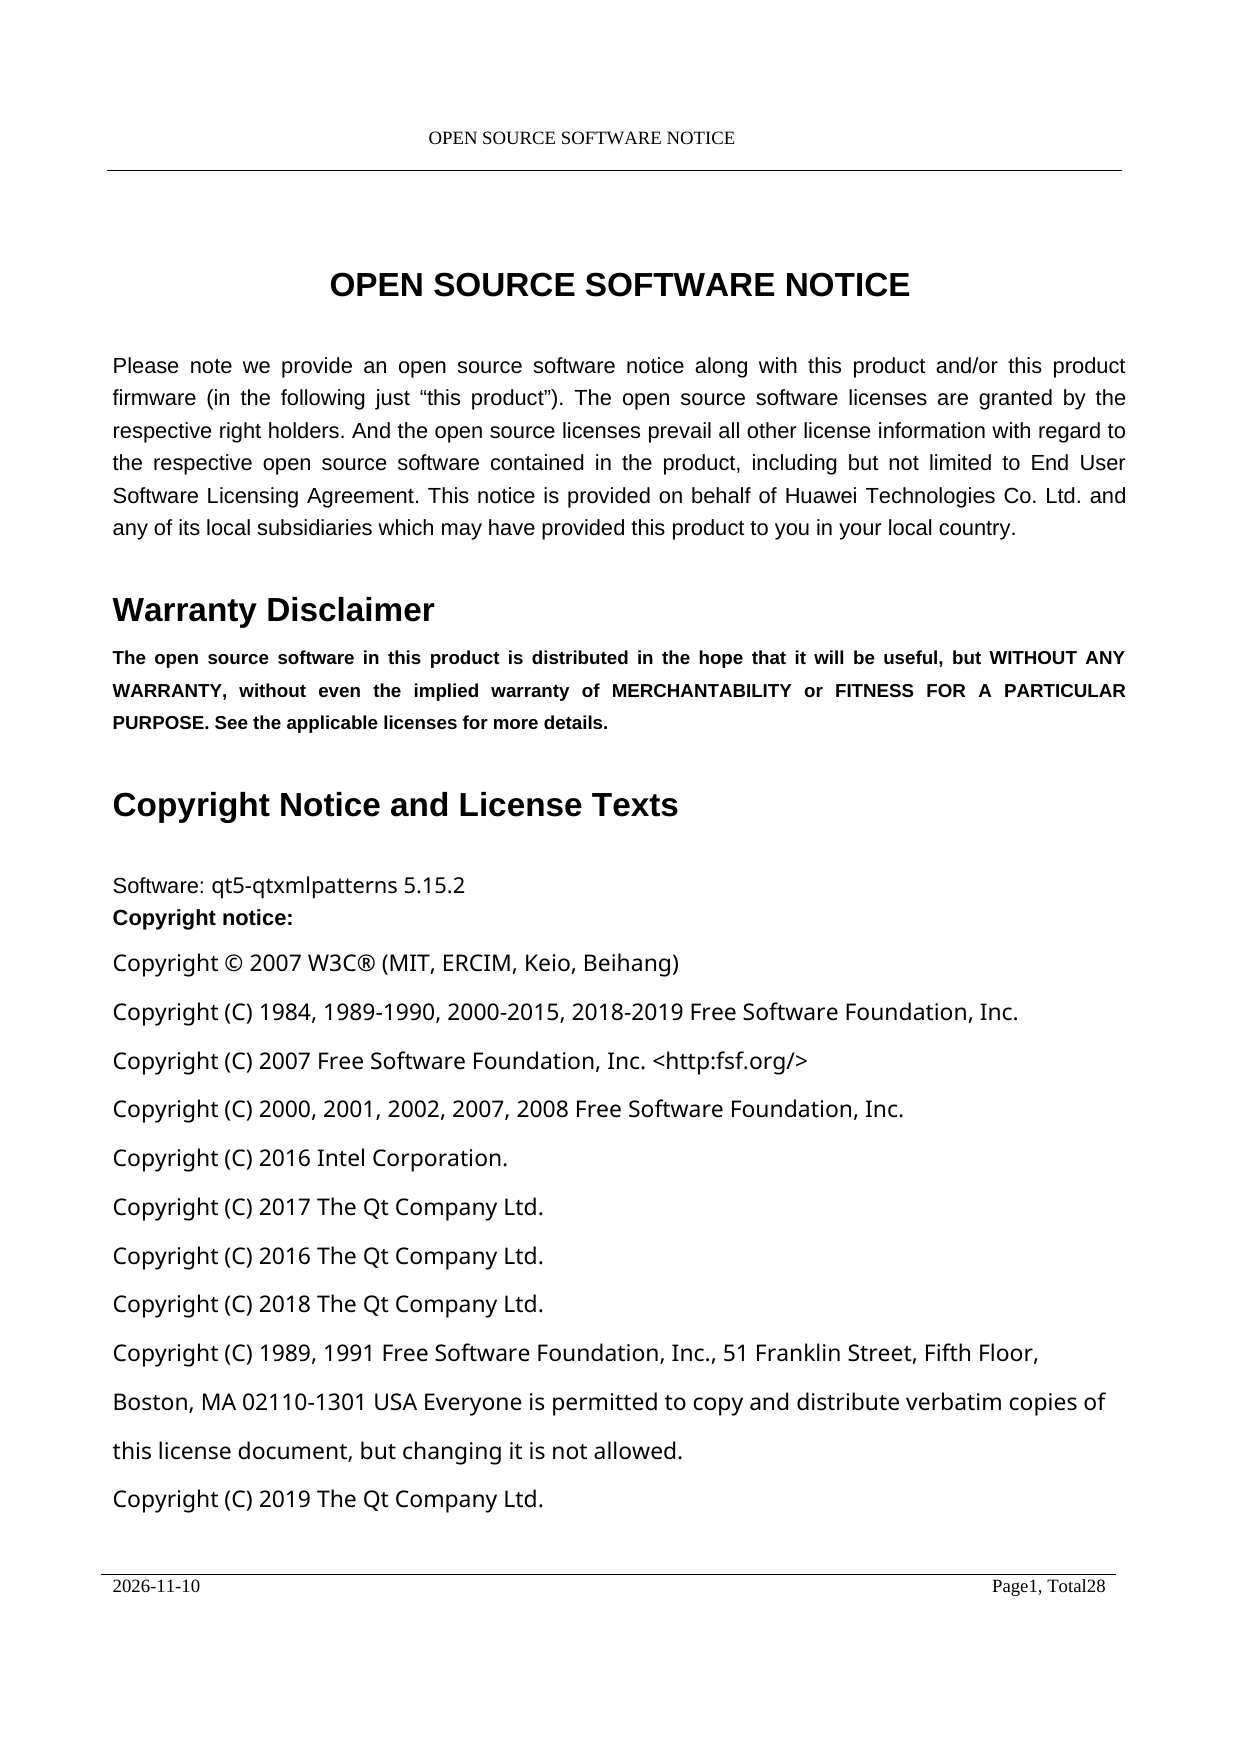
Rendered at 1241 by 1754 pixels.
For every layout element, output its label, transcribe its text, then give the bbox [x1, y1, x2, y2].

text Copyright notice: [112, 901, 1128, 934]
text Warranty Disclaimer [112, 576, 1128, 641]
text Copyright Notice and License Texts [112, 771, 1128, 836]
text The open source software in this product is distributed in the hope that it will be useful, but WITHOUT ANY WARRANTY, without even the implied warranty of MERCHANTABILITY or FITNESS FOR A PARTICULAR PURPOSE. See the applicable licenses for more details. [112, 641, 1128, 739]
text Software: qt5-qtxmlpatterns 5.15.2 [112, 869, 1128, 901]
text Please note we provide an open source software notice along with this product and/or this product firmware (in the following just “this product”). The open source software licenses are granted by the respective right holders. And the open source licenses prevail all other license information with regard to the respective open source software contained in the product, including but not limited to End User Software Licensing Agreement. This notice is provided on behalf of Huawei Technologies Co. Ltd. and any of its local subsidiaries which may have provided this product to you in your local country. [112, 349, 1128, 544]
text Copyright © 2007 W3C® (MIT, ERCIM, Keio, Beihang) Copyright (C) 1984, 1989-1990, 2000-2015, 2018-2019 Free Software Foundation, Inc. Copyright (C) 2007 Free Software Foundation, Inc. <http:fsf.org/> Copyright (C) 2000, 2001, 2002, 2007, 2008 Free Software Foundation, Inc. Copyright (C) 2016 Intel Corporation. Copyright (C) 2017 The Qt Company Ltd. Copyright (C) 2016 The Qt Company Ltd. Copyright (C) 2018 The Qt Company Ltd. Copyright (C) 1989, 1991 Free Software Foundation, Inc., 51 Franklin Street, Fifth Floor, Boston, MA 02110-1301 USA Everyone is permitted to copy and distribute verbatim copies of this license document, but changing it is not allowed. Copyright (C) 2019 The Qt Company Ltd. [112, 947, 1128, 1564]
text OPEN SOURCE SOFTWARE NOTICE [112, 251, 1128, 316]
